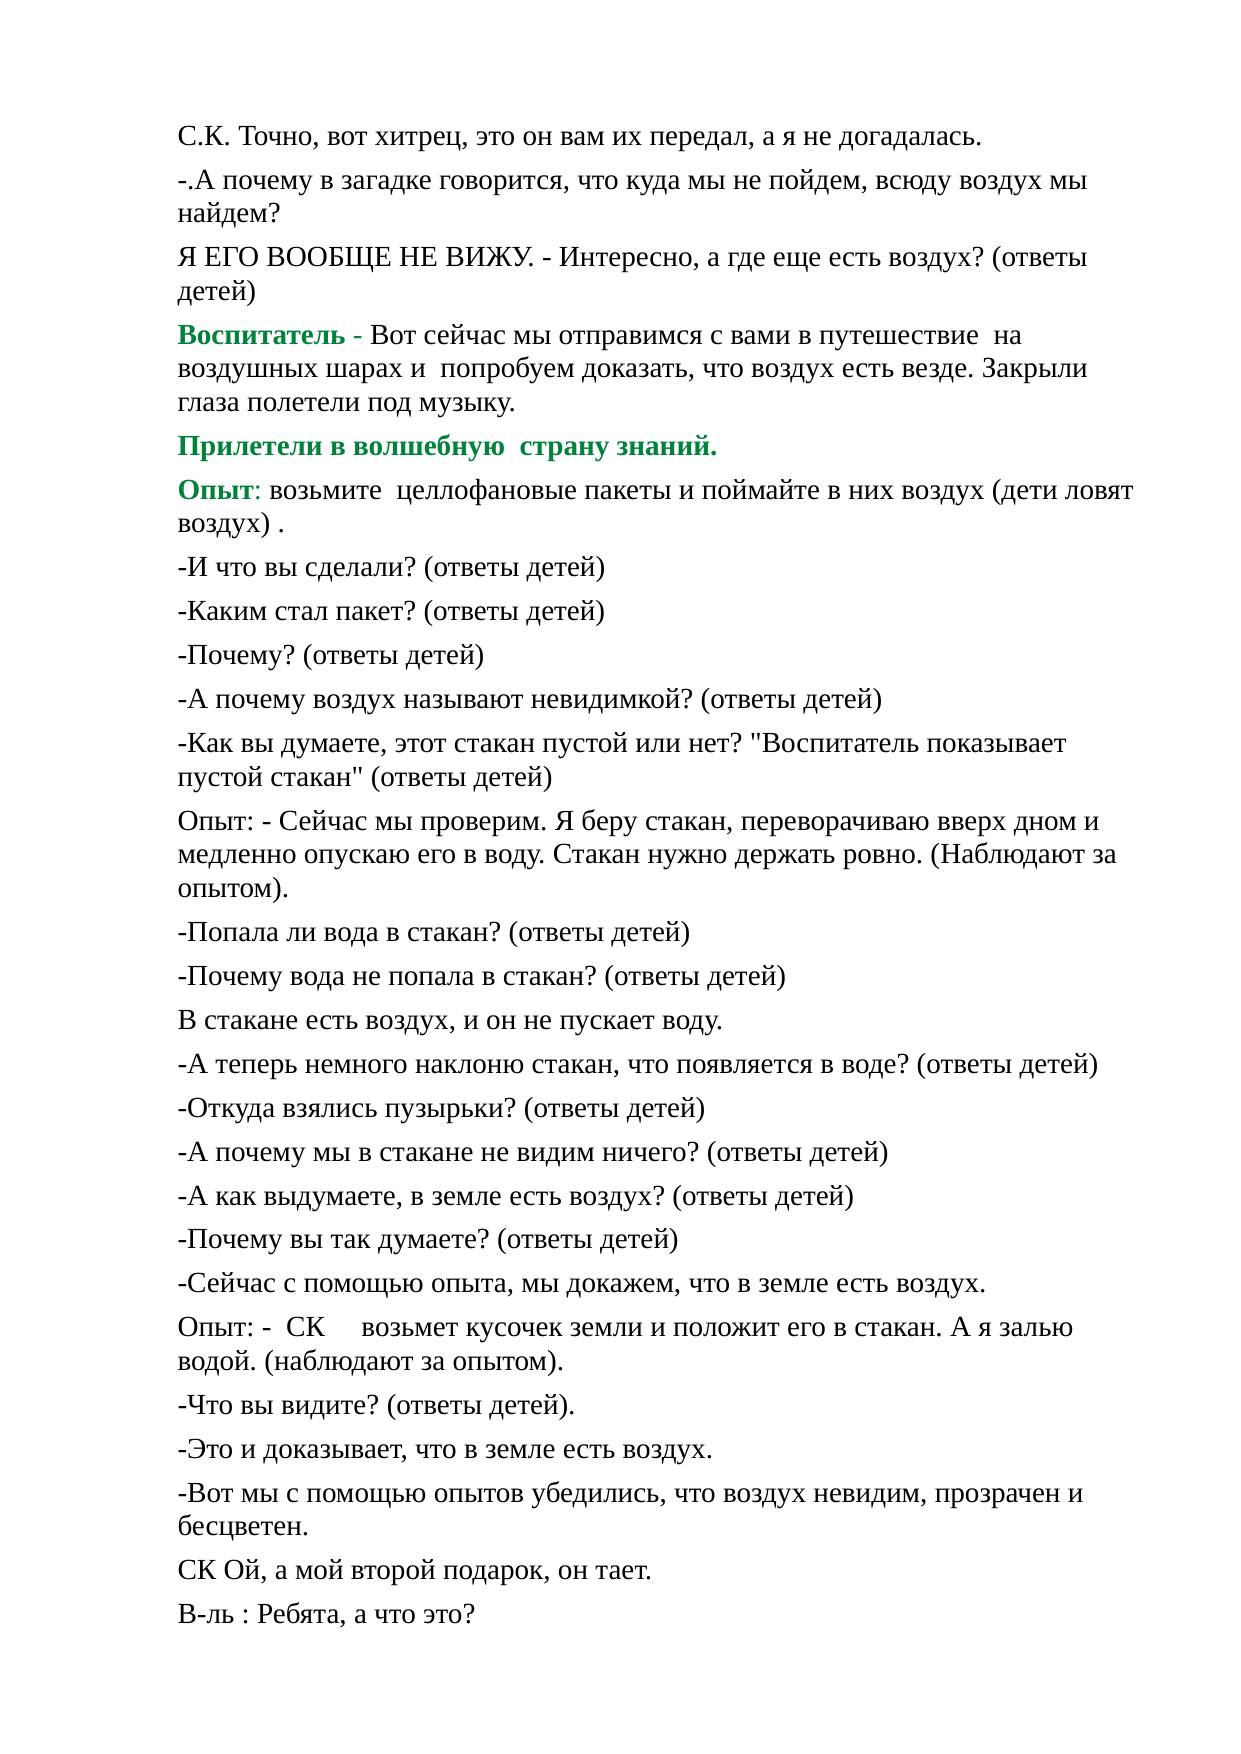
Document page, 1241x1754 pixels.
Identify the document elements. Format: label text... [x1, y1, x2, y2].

text -Почему? (ответы детей) [177, 637, 1152, 671]
text -Откуда взялись пузырьки? (ответы детей) [177, 1090, 1152, 1123]
text -Это и доказывает, что в земле есть воздух. [177, 1431, 1152, 1464]
text В-ль : Ребята, а что это? [177, 1596, 1152, 1630]
text -А почему мы в стакане не видим ничего? (ответы детей) [177, 1134, 1152, 1167]
text -Попала ли вода в стакан? (ответы детей) [177, 914, 1152, 947]
text Я ЕГО ВООБЩЕ НЕ ВИЖУ. - Интересно, а где еще есть воздух? (ответы детей) [177, 239, 1152, 307]
text -Сейчас с помощью опыта, мы докажем, что в земле есть воздух. [177, 1266, 1152, 1299]
text -Как вы думаете, этот стакан пустой или нет? "Воспитатель показывает пустой стакан" (ответы детей) [177, 725, 1152, 792]
text -Что вы видите? (ответы детей). [177, 1387, 1152, 1421]
text Прилетели в волшебную страну знаний. [177, 428, 1152, 462]
text СК Ой, а мой второй подарок, он тает. [177, 1552, 1152, 1586]
text Опыт: возьмите целлофановые пакеты и поймайте в них воздух (дети ловят воздух) . [177, 472, 1152, 539]
text -Почему вода не попала в стакан? (ответы детей) [177, 958, 1152, 991]
text -А как выдумаете, в земле есть воздух? (ответы детей) [177, 1178, 1152, 1211]
text -.А почему в загадке говорится, что куда мы не пойдем, всюду воздух мы найдем? [177, 162, 1152, 229]
text -Каким стал пакет? (ответы детей) [177, 593, 1152, 627]
text С.К. Точно, вот хитрец, это он вам их передал, а я не догадалась. [177, 118, 1152, 152]
text В стакане есть воздух, и он не пускает воду. [177, 1002, 1152, 1035]
text -Почему вы так думаете? (ответы детей) [177, 1222, 1152, 1255]
text Опыт: - СК возьмет кусочек земли и положит его в стакан. А я залью водой. (наблюдают за опытом). [177, 1309, 1152, 1377]
text Опыт: - Сейчас мы проверим. Я беру стакан, переворачиваю вверх дном и медленно опускаю его в воду. Стакан нужно держать ровно. (Наблюдают за опытом). [177, 803, 1152, 903]
text -А теперь немного наклоню стакан, что появляется в воде? (ответы детей) [177, 1046, 1152, 1079]
text -И что вы сделали? (ответы детей) [177, 549, 1152, 583]
text -А почему воздух называют невидимкой? (ответы детей) [177, 681, 1152, 715]
text Воспитатель - Вот сейчас мы отправимся с вами в путешествие на воздушных шарах и попробуем доказать, что воздух есть везде. Закрыли глаза полетели под музыку. [177, 317, 1152, 418]
text -Вот мы с помощью опытов убедились, что воздух невидим, прозрачен и бесцветен. [177, 1475, 1152, 1542]
